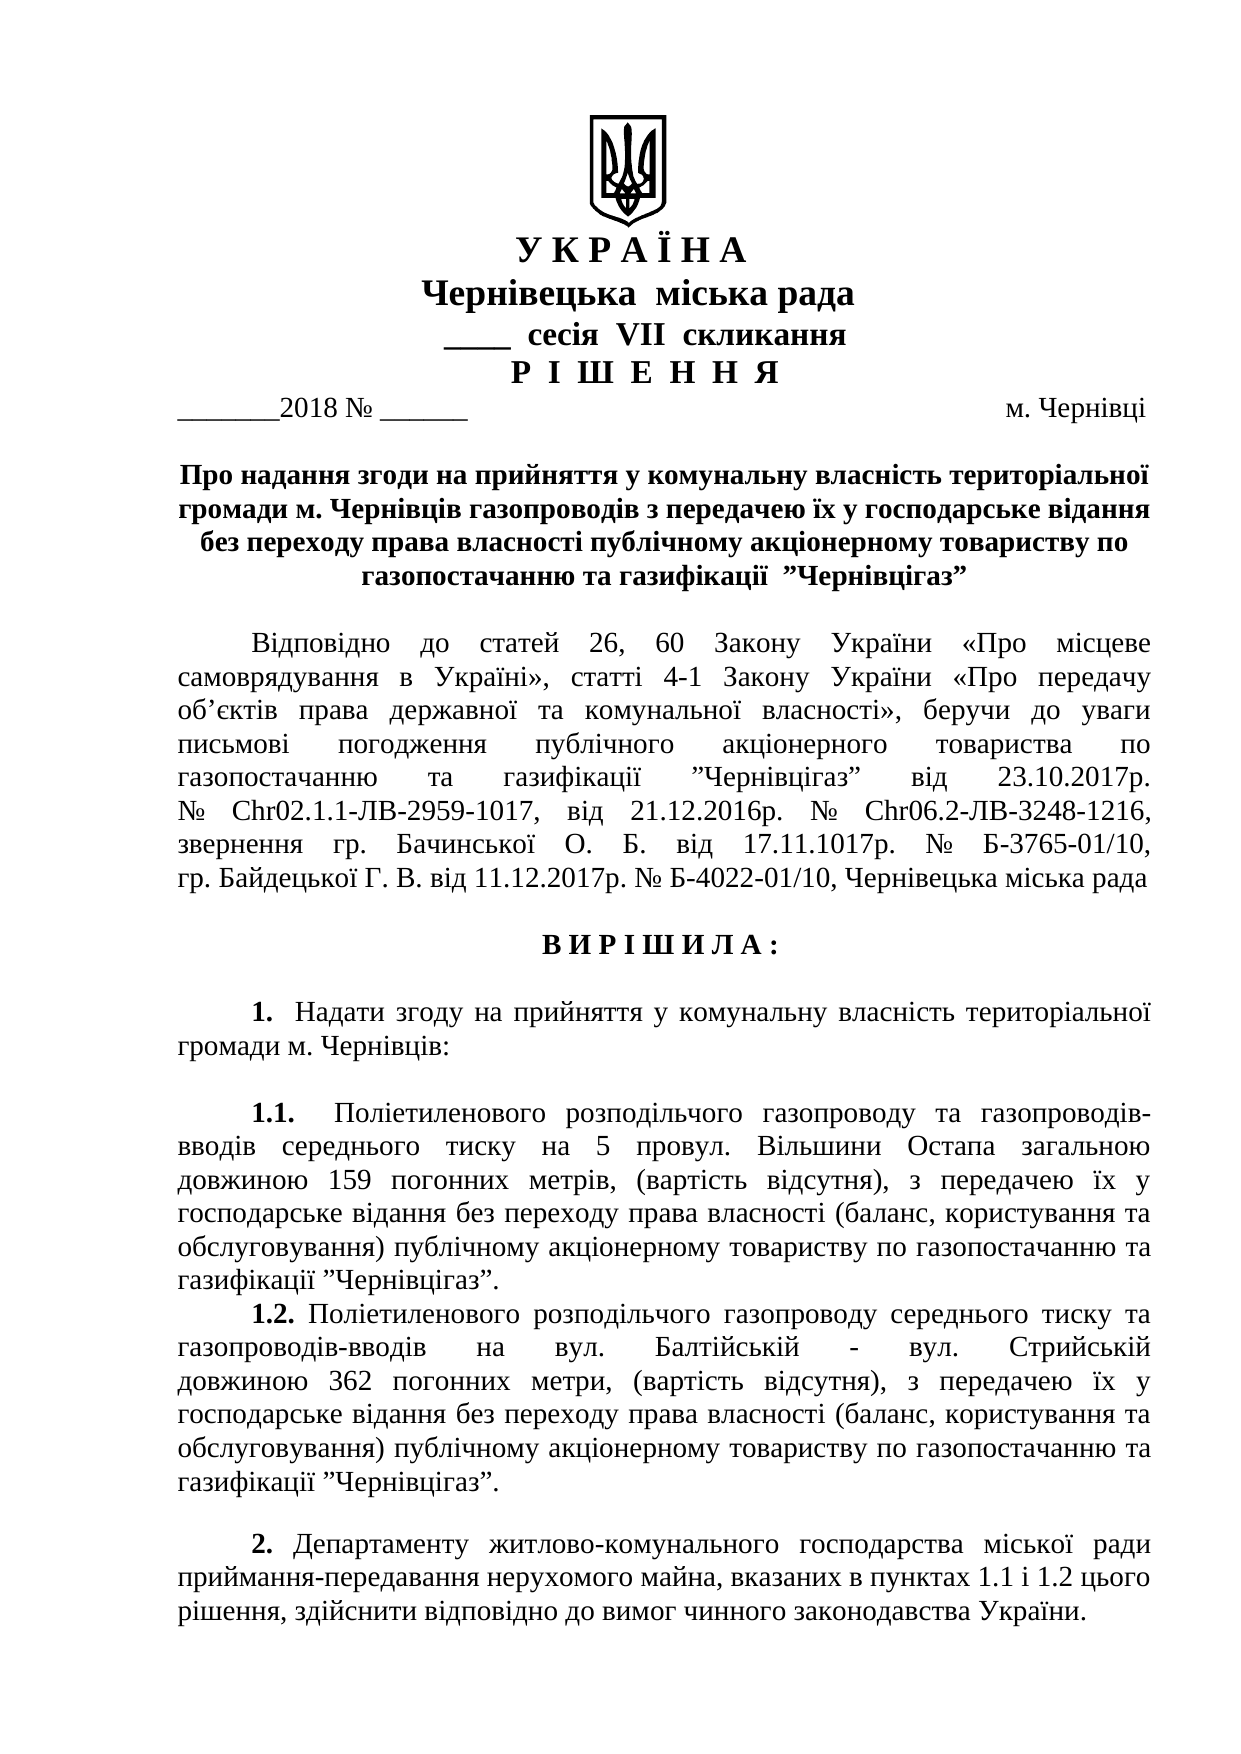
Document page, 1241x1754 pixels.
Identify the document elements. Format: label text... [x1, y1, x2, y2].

text 2. Департаменту житлово-комунального господарства міської ради приймання-передавання нерухомого майна, вказаних в пунктах 1.1 і 1.2 цього рішення, здійснити відповідно до вимог чинного законодавства України. [177, 1526, 1152, 1627]
subtitle _______2018 № ______ м. Чернівці [177, 390, 1152, 424]
text 1. Надати згоду на прийняття у комунальну власність територіальної громади м. Чернівців: [177, 994, 1152, 1061]
text Про надання згоди на прийняття у комунальну власність територіальної громади м. Чернівців газопроводів з передачею їх у господарське відання без переходу права власності публічному акціонерному товариству по газопостачанню та газифікації ”Чернівцігаз” [177, 457, 1152, 592]
text Відповідно до статей 26, 60 Закону України «Про місцеве самоврядування в Україні», статті 4-1 Закону України «Про передачу об’єктів права державної та комунальної власності», беручи до уваги письмові погодження публічного акціонерного товариства по газопостачанню та газифікації ”Чернівцігаз” від 23.10.2017р. № Chr02.1.1-ЛВ-2959-1017, від 21.12.2016р. № Chr06.2-ЛВ-3248-1216, звернення гр. Бачинської О. Б. від 17.11.1017р. № Б-3765-01/10, гр. Байдецької Г. В. від 11.12.2017р. № Б-4022-01/10, Чернівецька міська рада [177, 625, 1152, 893]
text В И Р І Ш И Л А : [177, 927, 1152, 961]
subtitle Р І Ш Е Н Н Я [177, 352, 1152, 390]
text У К Р А Ї Н А [177, 227, 1152, 271]
text 1.1. Поліетиленового розподільчого газопроводу та газопроводів-вводів середнього тиску на 5 провул. Вільшини Остапа загальною довжиною 159 погонних метрів, (вартість відсутня), з передачею їх у господарське відання без переходу права власності (баланс, користування та обслуговування) публічному акціонерному товариству по газопостачанню та газифікації ”Чернівцігаз”. [177, 1095, 1152, 1296]
text ____ сесія VІІ скликання [177, 314, 1152, 352]
text Чернівецька міська рада [177, 271, 1152, 314]
text 1.2. Поліетиленового розподільчого газопроводу середнього тиску та газопроводів-вводів на вул. Балтійській - вул. Стрийській довжиною 362 погонних метри, (вартість відсутня), з передачею їх у господарське відання без переходу права власності (баланс, користування та обслуговування) публічному акціонерному товариству по газопостачанню та газифікації ”Чернівцігаз”. [177, 1296, 1152, 1497]
